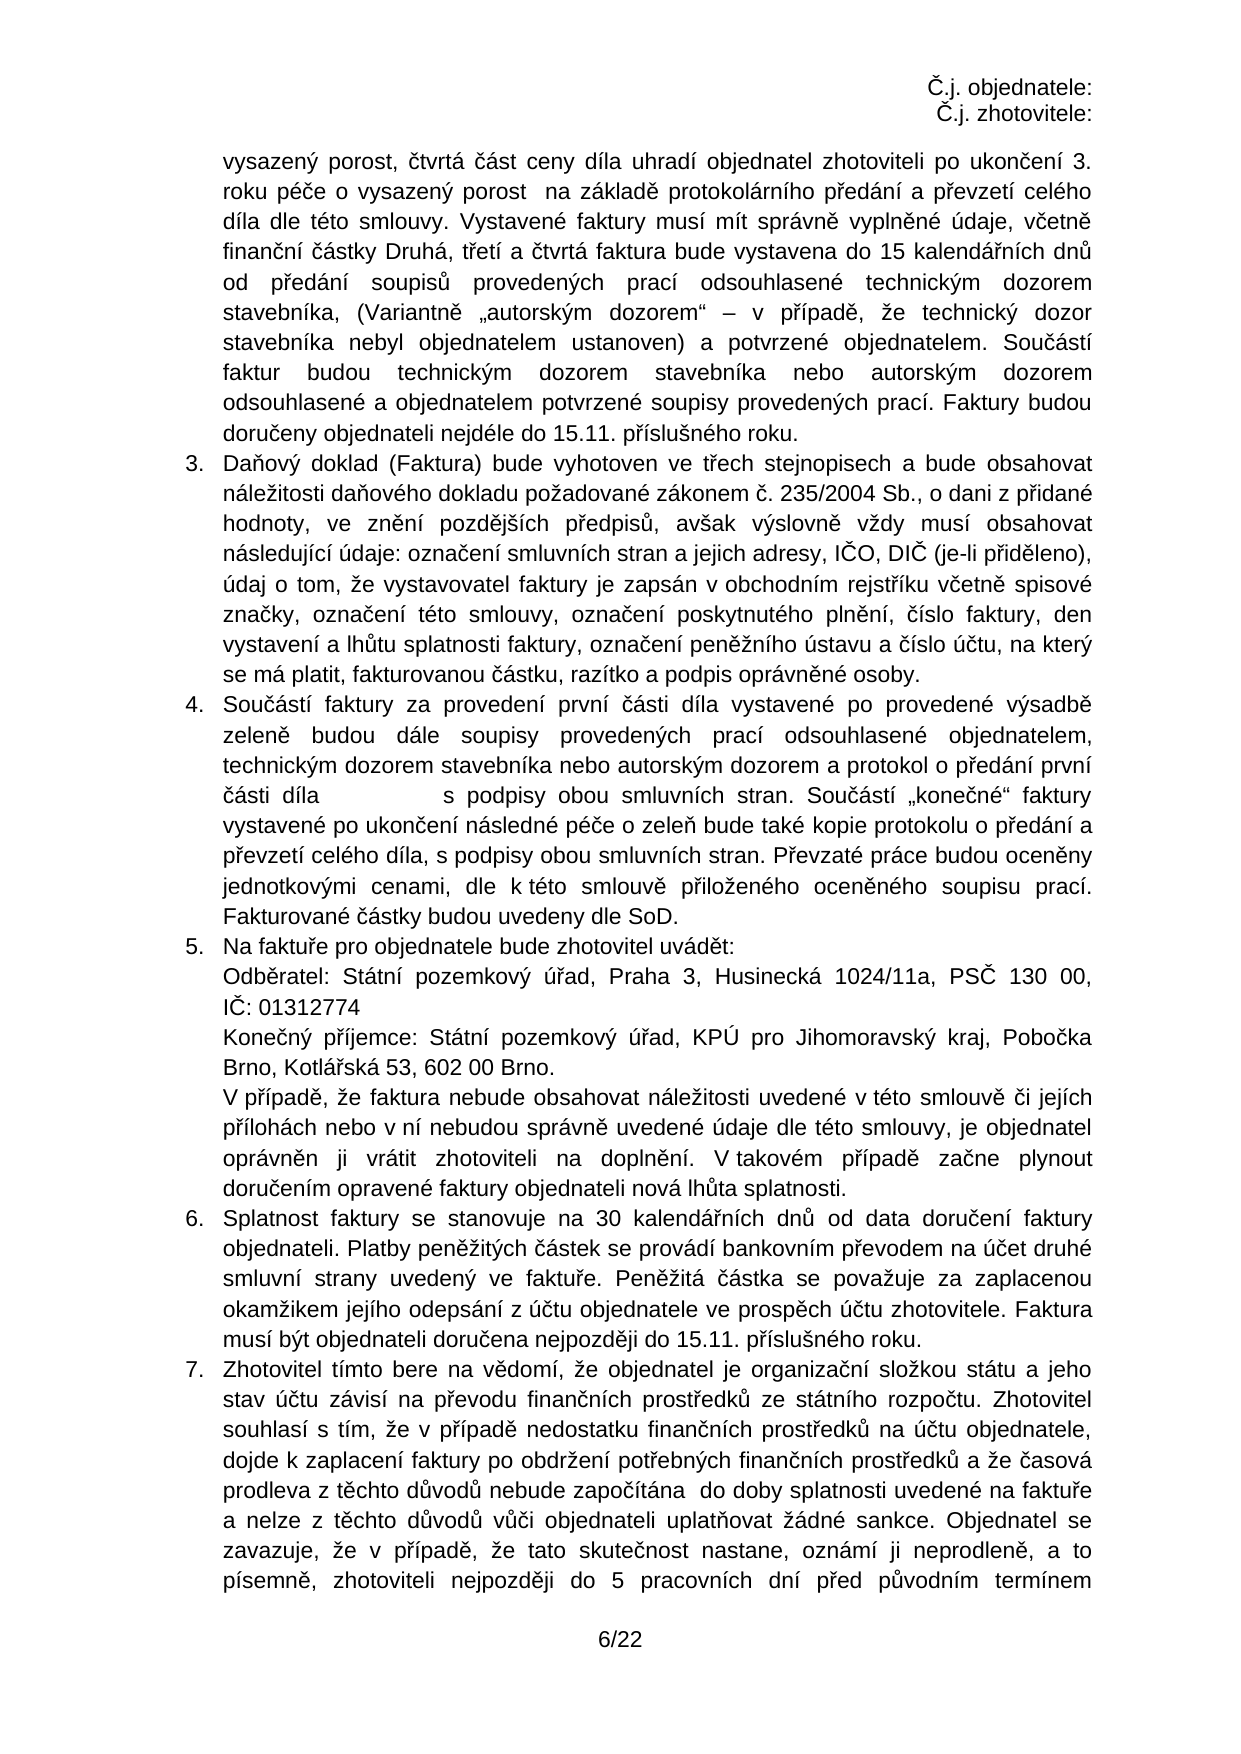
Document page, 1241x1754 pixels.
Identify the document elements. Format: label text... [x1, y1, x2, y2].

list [223, 148, 1093, 446]
list Součástí faktury za provedení první části díla vystavené po provedené výsadbě zeleně budou dále soupisy provedených prací odsouhlasené objednatelem, technickým dozorem stavebníka nebo autorským dozorem a protokol o předání první části díla s podpisy obou smluvních stran. Součástí „konečné“ faktury vystavené po ukončení následné péče o zeleň bude také kopie protokolu o předání a převzetí celého díla, s podpisy obou smluvních stran. Převzaté práce budou oceněny jednotkovými cenami, dle k této smlouvě přiloženého oceněného soupisu prací. Fakturované částky budou uvedeny dle SoD. [185, 691, 1093, 929]
list Odběratel: Státní pozemkový úřad, Praha 3, Husinecká 1024/11a, PSČ 130 00, IČ: 01312774 [223, 963, 1093, 1020]
list Na faktuře pro objednatele bude zhotovitel uvádět: [185, 933, 1093, 959]
list V případě, že faktura nebude obsahovat náležitosti uvedené v této smlouvě či jejích přílohách nebo v ní nebudou správně uvedené údaje dle této smlouvy, je objednatel oprávněn ji vrátit zhotoviteli na doplnění. V takovém případě začne plynout doručením opravené faktury objednateli nová lhůta splatnosti. [223, 1084, 1093, 1201]
list Konečný příjemce: Státní pozemkový úřad, KPÚ pro Jihomoravský kraj, Pobočka Brno, Kotlářská 53, 602 00 Brno. [223, 1024, 1093, 1080]
list Daňový doklad (Faktura) bude vyhotoven ve třech stejnopisech a bude obsahovat náležitosti daňového dokladu požadované zákonem č. 235/2004 Sb., o dani z přidané hodnoty, ve znění pozdějších předpisů, avšak výslovně vždy musí obsahovat následující údaje: označení smluvních stran a jejich adresy, IČO, DIČ (je-li přiděleno), údaj o tom, že vystavovatel faktury je zapsán v obchodním rejstříku včetně spisové značky, označení této smlouvy, označení poskytnutého plnění, číslo faktury, den vystavení a lhůtu splatnosti faktury, označení peněžního ústavu a číslo účtu, na který se má platit, fakturovanou částku, razítko a podpis oprávněné osoby. [185, 450, 1093, 687]
list Splatnost faktury se stanovuje na 30 kalendářních dnů od data doručení faktury objednateli. Platby peněžitých částek se provádí bankovním převodem na účet druhé smluvní strany uvedený ve faktuře. Peněžitá částka se považuje za zaplacenou okamžikem jejího odepsání z účtu objednatele ve prospěch účtu zhotovitele. Faktura musí být objednateli doručena nejpozději do 15.11. příslušného roku. [185, 1205, 1093, 1352]
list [185, 1356, 1093, 1594]
